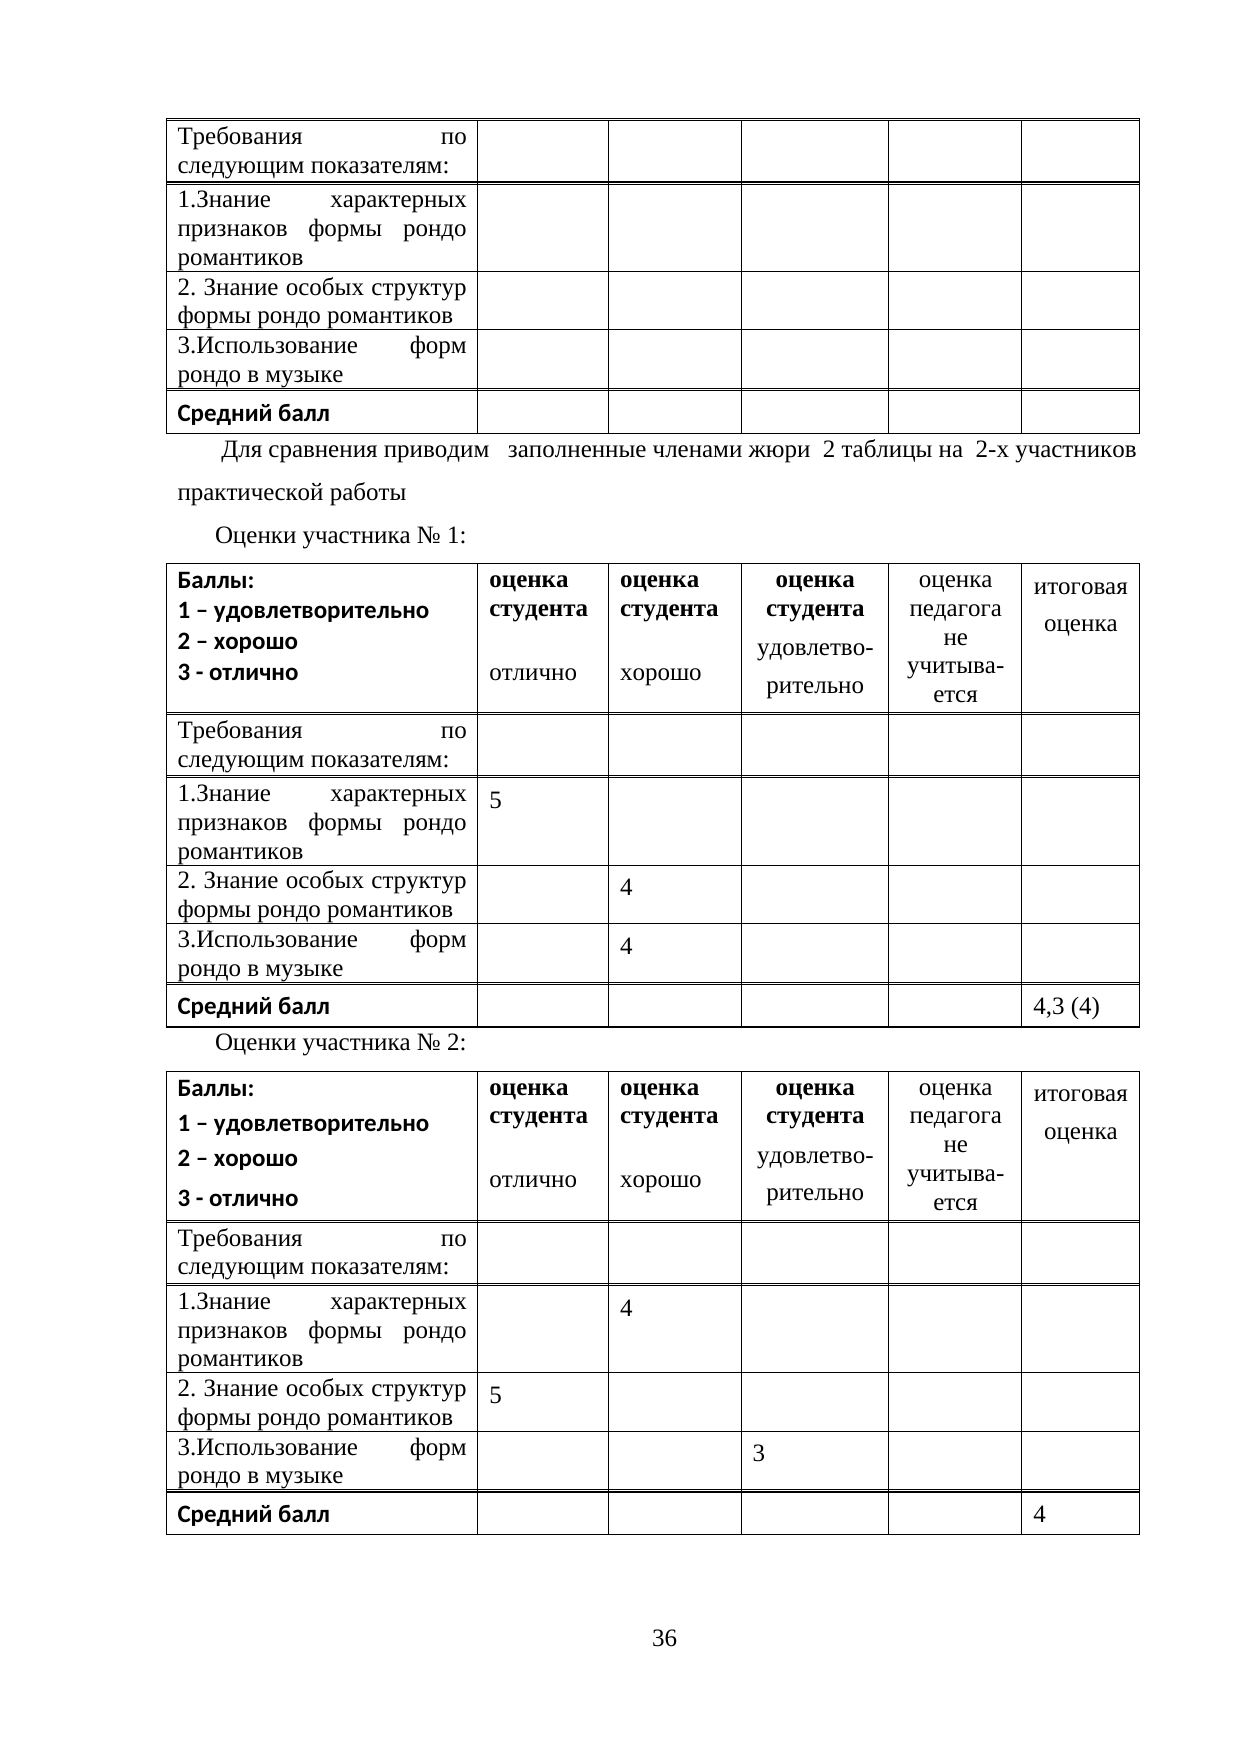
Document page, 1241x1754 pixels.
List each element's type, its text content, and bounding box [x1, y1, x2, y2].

table_cell [609, 1373, 741, 1431]
table_header оценка студента хорошо [609, 564, 741, 712]
table_cell [889, 330, 1021, 388]
table_cell [609, 272, 741, 329]
table_cell [742, 715, 888, 775]
table_cell [1022, 1286, 1139, 1372]
table_cell [478, 391, 608, 433]
table_cell [478, 715, 608, 775]
table_header оценка студента отлично [478, 564, 608, 712]
table_cell [742, 391, 888, 433]
table_cell Требования по следующим показателям: [167, 715, 477, 775]
table_header оценка студента отлично [478, 1072, 608, 1219]
text Оценки участника № 2: [177, 1027, 1152, 1056]
table_cell [1022, 1432, 1139, 1489]
table_cell [478, 866, 608, 923]
table_cell [478, 185, 608, 271]
table_cell 4 [1022, 1493, 1139, 1534]
table_cell [742, 778, 888, 864]
table_cell [609, 715, 741, 775]
table_cell [609, 1223, 741, 1283]
table_cell [742, 185, 888, 271]
table_cell [742, 1373, 888, 1431]
table_header Баллы: 1 – удовлетворительно 2 – хорошо 3 - отлично [167, 1072, 477, 1219]
table_header итоговая оценка [1022, 1072, 1139, 1219]
table_cell [1022, 330, 1139, 388]
table_cell [478, 1223, 608, 1283]
table_cell [1022, 715, 1139, 775]
table_cell 4 [609, 924, 741, 982]
table_header оценка студента удовлетво-рительно [742, 564, 888, 712]
table_cell [1022, 185, 1139, 271]
table_cell [889, 391, 1021, 433]
table_cell [889, 272, 1021, 329]
table_cell 3.Использование форм рондо в музыке [167, 1432, 477, 1489]
table_cell 1.Знание характерных признаков формы рондо романтиков [167, 185, 477, 271]
table_cell Средний балл [167, 391, 477, 433]
table_cell [609, 185, 741, 271]
table_cell 5 [478, 1373, 608, 1431]
table_cell [889, 985, 1021, 1026]
table_cell [889, 1286, 1021, 1372]
table_cell [889, 924, 1021, 982]
table_cell [742, 1223, 888, 1283]
table_header оценка педагога не учитыва-ется [889, 1072, 1021, 1219]
table_cell [742, 1286, 888, 1372]
table_cell [889, 185, 1021, 271]
table_cell [478, 1432, 608, 1489]
table_cell 5 [478, 778, 608, 864]
table_cell [609, 330, 741, 388]
table_cell [609, 121, 741, 181]
table_header оценка педагога не учитыва-ется [889, 564, 1021, 712]
table_cell 3 [742, 1432, 888, 1489]
table_cell [889, 715, 1021, 775]
table_cell 3.Использование форм рондо в музыке [167, 330, 477, 388]
table_cell Требования по следующим показателям: [167, 1223, 477, 1283]
table_cell [478, 1286, 608, 1372]
table_cell [478, 272, 608, 329]
table_cell 1.Знание характерных признаков формы рондо романтиков [167, 778, 477, 864]
table_cell Средний балл [167, 985, 477, 1026]
table_cell [889, 778, 1021, 864]
table_cell [478, 924, 608, 982]
table_cell [609, 391, 741, 433]
table_header оценка студента хорошо [609, 1072, 741, 1219]
table_cell [1022, 866, 1139, 923]
text Для сравнения приводим заполненные членами жюри 2 таблицы на 2-х участников практической работы [177, 434, 1152, 506]
table_cell [478, 121, 608, 181]
table_cell 1.Знание характерных признаков формы рондо романтиков [167, 1286, 477, 1372]
table_cell [742, 272, 888, 329]
table_cell 4 [609, 1286, 741, 1372]
table_cell 3.Использование форм рондо в музыке [167, 924, 477, 982]
table_header оценка студента удовлетво-рительно [742, 1072, 888, 1219]
table_cell [742, 1493, 888, 1534]
table_cell [609, 1432, 741, 1489]
table_cell [478, 1493, 608, 1534]
table_cell [1022, 121, 1139, 181]
table_cell 2. Знание особых структур формы рондо романтиков [167, 272, 477, 329]
text Оценки участника № 1: [177, 520, 1152, 549]
table_cell [742, 330, 888, 388]
table_cell [889, 1223, 1021, 1283]
table_cell [889, 866, 1021, 923]
table_cell [889, 1432, 1021, 1489]
table_cell [742, 985, 888, 1026]
table_cell [742, 924, 888, 982]
table_cell [609, 985, 741, 1026]
table_cell 4,3 (4) [1022, 985, 1139, 1026]
table_header Баллы: 1 – удовлетворительно 2 – хорошо 3 - отлично [167, 564, 477, 712]
table_cell [889, 1493, 1021, 1534]
table_cell [478, 985, 608, 1026]
table_cell [1022, 1223, 1139, 1283]
table_cell [478, 330, 608, 388]
table_cell [609, 1493, 741, 1534]
table_cell Требования по следующим показателям: [167, 121, 477, 181]
table_cell 2. Знание особых структур формы рондо романтиков [167, 866, 477, 923]
table_cell [609, 778, 741, 864]
table_cell [742, 121, 888, 181]
table_cell [742, 866, 888, 923]
table_cell 4 [609, 866, 741, 923]
table_cell [1022, 272, 1139, 329]
table_cell 2. Знание особых структур формы рондо романтиков [167, 1373, 477, 1431]
table_cell [1022, 1373, 1139, 1431]
table_cell [1022, 924, 1139, 982]
table_cell Средний балл [167, 1493, 477, 1534]
table_cell [1022, 778, 1139, 864]
table_cell [889, 1373, 1021, 1431]
table_cell [889, 121, 1021, 181]
table_cell [1022, 391, 1139, 433]
table_header итоговая оценка [1022, 564, 1139, 712]
